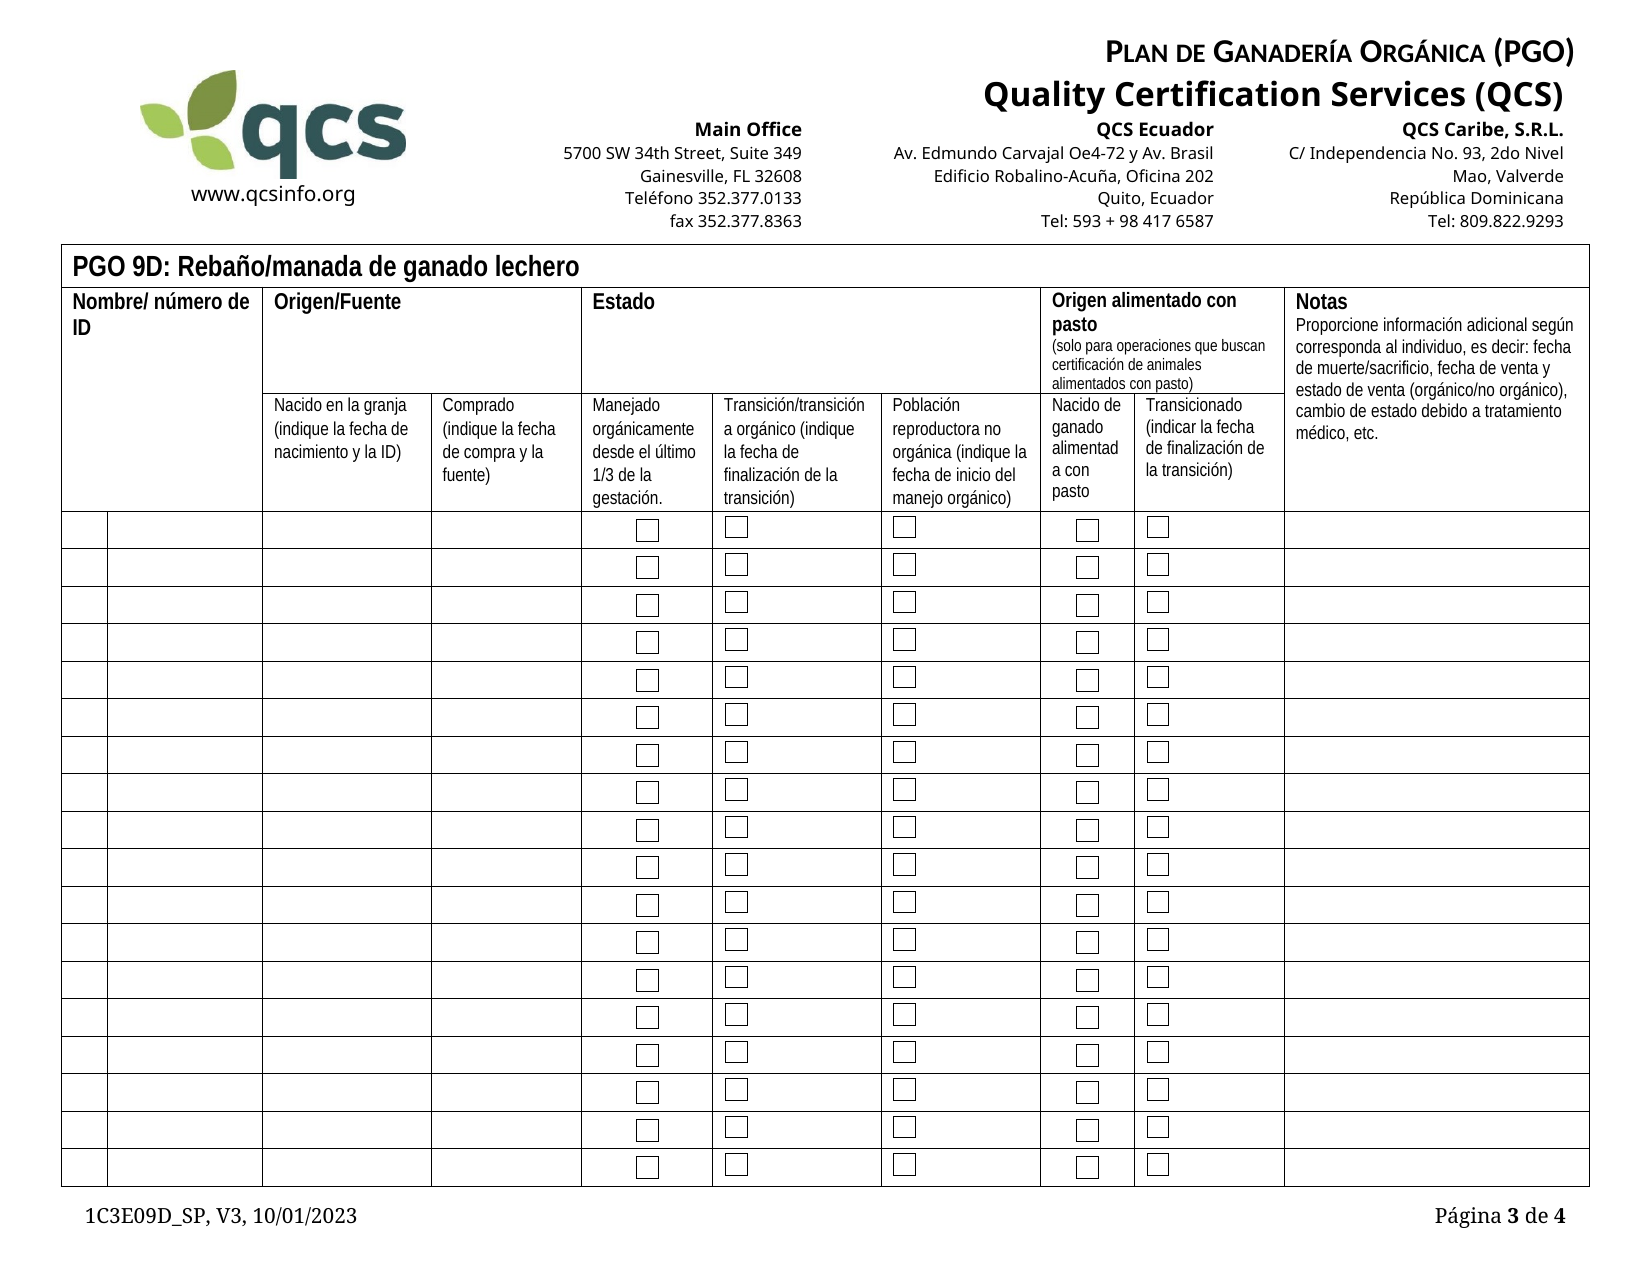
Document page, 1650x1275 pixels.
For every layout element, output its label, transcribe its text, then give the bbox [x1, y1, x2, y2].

table_cell [1285, 1074, 1589, 1111]
table_cell [582, 624, 712, 661]
table_cell [582, 999, 712, 1036]
table_cell [1285, 1149, 1589, 1186]
table_cell [108, 962, 262, 998]
table_cell [1041, 549, 1134, 586]
table_cell Origen alimentado con pasto (solo para operaciones que buscan certificación de animales alimentados con pasto) [1041, 288, 1284, 393]
table_cell [62, 1112, 107, 1148]
table_cell [108, 999, 262, 1036]
table_cell [882, 587, 1040, 623]
table_cell Estado [582, 288, 1040, 393]
table_cell [1285, 624, 1589, 661]
table_cell [62, 962, 107, 998]
table_cell [62, 587, 107, 623]
table_cell [108, 887, 262, 923]
table_cell [582, 512, 712, 548]
table_cell [263, 812, 431, 848]
table_cell [1041, 1149, 1134, 1186]
table_cell [582, 774, 712, 811]
table_cell [432, 737, 581, 773]
table_cell [1135, 887, 1284, 923]
table_cell [713, 774, 881, 811]
table_cell [263, 924, 431, 961]
table_cell [1041, 962, 1134, 998]
table_cell [713, 549, 881, 586]
table_cell [882, 512, 1040, 548]
table_cell Comprado (indique la fecha de compra y la fuente) [432, 394, 581, 511]
table_cell [882, 924, 1040, 961]
table_cell [582, 1074, 712, 1111]
table_cell [1285, 812, 1589, 848]
table_cell [108, 587, 262, 623]
table_cell [62, 737, 107, 773]
table_cell [713, 512, 881, 548]
table_cell [62, 999, 107, 1036]
table_cell [713, 849, 881, 886]
table_cell [713, 662, 881, 698]
table_cell [432, 662, 581, 698]
table_cell [1285, 924, 1589, 961]
table_cell [882, 737, 1040, 773]
table_cell [582, 737, 712, 773]
table_cell [263, 1037, 431, 1073]
table_cell [432, 999, 581, 1036]
table_cell [108, 624, 262, 661]
picture [140, 70, 406, 179]
table_cell [882, 624, 1040, 661]
table_cell [263, 849, 431, 886]
table_cell [713, 999, 881, 1036]
table_cell [582, 549, 712, 586]
table_cell [582, 662, 712, 698]
table_cell [1135, 962, 1284, 998]
table_cell Nacido en la granja (indique la fecha de nacimiento y la ID) [263, 394, 431, 511]
table_cell [62, 624, 107, 661]
table_cell [432, 587, 581, 623]
table_cell [108, 1074, 262, 1111]
table_cell [1135, 549, 1284, 586]
table_cell [1041, 812, 1134, 848]
table_cell [62, 774, 107, 811]
table_cell [432, 812, 581, 848]
table_cell [882, 662, 1040, 698]
table_cell [62, 549, 107, 586]
table_cell [1041, 587, 1134, 623]
table_cell [62, 849, 107, 886]
table_cell [713, 1112, 881, 1148]
table_cell [263, 549, 431, 586]
table_cell [713, 1074, 881, 1111]
table_cell [432, 1112, 581, 1148]
table_cell [882, 774, 1040, 811]
table_cell [108, 737, 262, 773]
table_cell [1041, 999, 1134, 1036]
table_cell [108, 812, 262, 848]
table_cell [713, 1037, 881, 1073]
table_cell [1135, 699, 1284, 736]
table_cell [108, 774, 262, 811]
table_cell [713, 887, 881, 923]
table_cell [263, 774, 431, 811]
table_cell [432, 512, 581, 548]
table_cell [1285, 999, 1589, 1036]
table_cell [432, 887, 581, 923]
table_cell Notas Proporcione información adicional según corresponda al individuo, es decir: fecha de muerte/sacrificio, fecha de venta y estado de venta (orgánico/no orgánico), cambio de estado debido a tratamiento médico, etc. [1285, 288, 1589, 511]
table_cell [432, 624, 581, 661]
table_cell [263, 1112, 431, 1148]
table_cell [1041, 887, 1134, 923]
table_cell Origen/Fuente [263, 288, 581, 393]
table_cell [263, 962, 431, 998]
table_cell [108, 662, 262, 698]
table_cell [62, 512, 107, 548]
table_cell [1041, 1112, 1134, 1148]
table_cell [882, 1037, 1040, 1073]
table_cell [582, 887, 712, 923]
table_cell [263, 587, 431, 623]
table_cell [582, 587, 712, 623]
table_cell [882, 887, 1040, 923]
table_cell [1285, 774, 1589, 811]
table_cell [432, 1037, 581, 1073]
table_cell [1135, 1149, 1284, 1186]
table_cell [882, 549, 1040, 586]
table_cell [713, 924, 881, 961]
table_cell [1285, 662, 1589, 698]
table_cell [882, 699, 1040, 736]
table_cell [1135, 587, 1284, 623]
table_cell [263, 699, 431, 736]
table_cell [432, 699, 581, 736]
table_cell [108, 699, 262, 736]
table_cell [263, 887, 431, 923]
table_cell [1285, 549, 1589, 586]
table_cell [432, 549, 581, 586]
table_cell [108, 924, 262, 961]
table_cell [1285, 1037, 1589, 1073]
table_cell [263, 624, 431, 661]
table_cell [1135, 849, 1284, 886]
table_cell [1135, 774, 1284, 811]
table_cell [1041, 774, 1134, 811]
table_cell Población reproductora no orgánica (indique la fecha de inicio del manejo orgánico) [882, 394, 1040, 511]
table_cell [582, 962, 712, 998]
table_cell [62, 1037, 107, 1073]
table_cell Manejado orgánicamente desde el último 1/3 de la gestación. [582, 394, 712, 511]
table_cell [432, 1074, 581, 1111]
table_cell [1041, 699, 1134, 736]
table_cell [108, 1149, 262, 1186]
table_cell [582, 699, 712, 736]
table_cell [1135, 1112, 1284, 1148]
table_cell Transición/transición a orgánico (indique la fecha de finalización de la transición) [713, 394, 881, 511]
table_cell [882, 812, 1040, 848]
table_cell [1135, 662, 1284, 698]
table_cell [882, 1074, 1040, 1111]
table_cell [62, 924, 107, 961]
table_cell [713, 587, 881, 623]
table_cell [582, 1149, 712, 1186]
table_cell [263, 1149, 431, 1186]
table_cell [432, 849, 581, 886]
table_cell [882, 999, 1040, 1036]
table_cell [1041, 1037, 1134, 1073]
table_cell [1135, 1074, 1284, 1111]
table_cell [1285, 962, 1589, 998]
table_cell [1285, 512, 1589, 548]
table_cell [713, 699, 881, 736]
table_cell [108, 549, 262, 586]
table_cell [1041, 624, 1134, 661]
table_cell [1135, 512, 1284, 548]
table_cell [1041, 512, 1134, 548]
table_cell Nombre/ número de ID [62, 288, 262, 511]
table_cell [882, 849, 1040, 886]
table_cell [1135, 924, 1284, 961]
table_cell [432, 774, 581, 811]
table_cell [62, 812, 107, 848]
table_cell [1285, 849, 1589, 886]
table_cell [62, 1074, 107, 1111]
table_cell [263, 512, 431, 548]
table_cell [432, 1149, 581, 1186]
table_cell [108, 1112, 262, 1148]
table_cell [1135, 999, 1284, 1036]
table_cell [713, 624, 881, 661]
table_cell [1285, 887, 1589, 923]
table_cell [432, 924, 581, 961]
table_cell [882, 1149, 1040, 1186]
table_cell [1041, 924, 1134, 961]
table_cell [1135, 624, 1284, 661]
table_cell [1135, 737, 1284, 773]
table_cell [1135, 812, 1284, 848]
table_cell [1285, 737, 1589, 773]
table_cell [263, 737, 431, 773]
table_cell [1285, 587, 1589, 623]
table_cell [108, 512, 262, 548]
table_cell [432, 962, 581, 998]
table_cell [108, 1037, 262, 1073]
table_cell [582, 1037, 712, 1073]
table_cell [1041, 737, 1134, 773]
table_cell [62, 1149, 107, 1186]
table_cell [713, 812, 881, 848]
table_cell [1041, 662, 1134, 698]
table_cell [582, 849, 712, 886]
table_cell [882, 962, 1040, 998]
table_cell [263, 999, 431, 1036]
table_cell [713, 962, 881, 998]
table_cell [62, 699, 107, 736]
table_cell [1041, 849, 1134, 886]
table_cell [582, 924, 712, 961]
table_cell Transicionado (indicar la fecha de finalización de la transición) [1135, 394, 1284, 511]
table_cell [582, 1112, 712, 1148]
table_cell [1285, 1112, 1589, 1148]
table_cell [1285, 699, 1589, 736]
table_cell [108, 849, 262, 886]
table_cell [882, 1112, 1040, 1148]
table_header PGO 9D: Rebaño/manada de ganado lechero [62, 245, 1589, 287]
table_cell [582, 812, 712, 848]
table_cell [62, 887, 107, 923]
table_cell [263, 1074, 431, 1111]
table_cell [263, 662, 431, 698]
table_cell Nacido de ganado alimentada con pasto [1041, 394, 1134, 511]
table_cell [1041, 1074, 1134, 1111]
table_cell [1135, 1037, 1284, 1073]
table_cell [62, 662, 107, 698]
table_cell [713, 1149, 881, 1186]
table_cell [713, 737, 881, 773]
